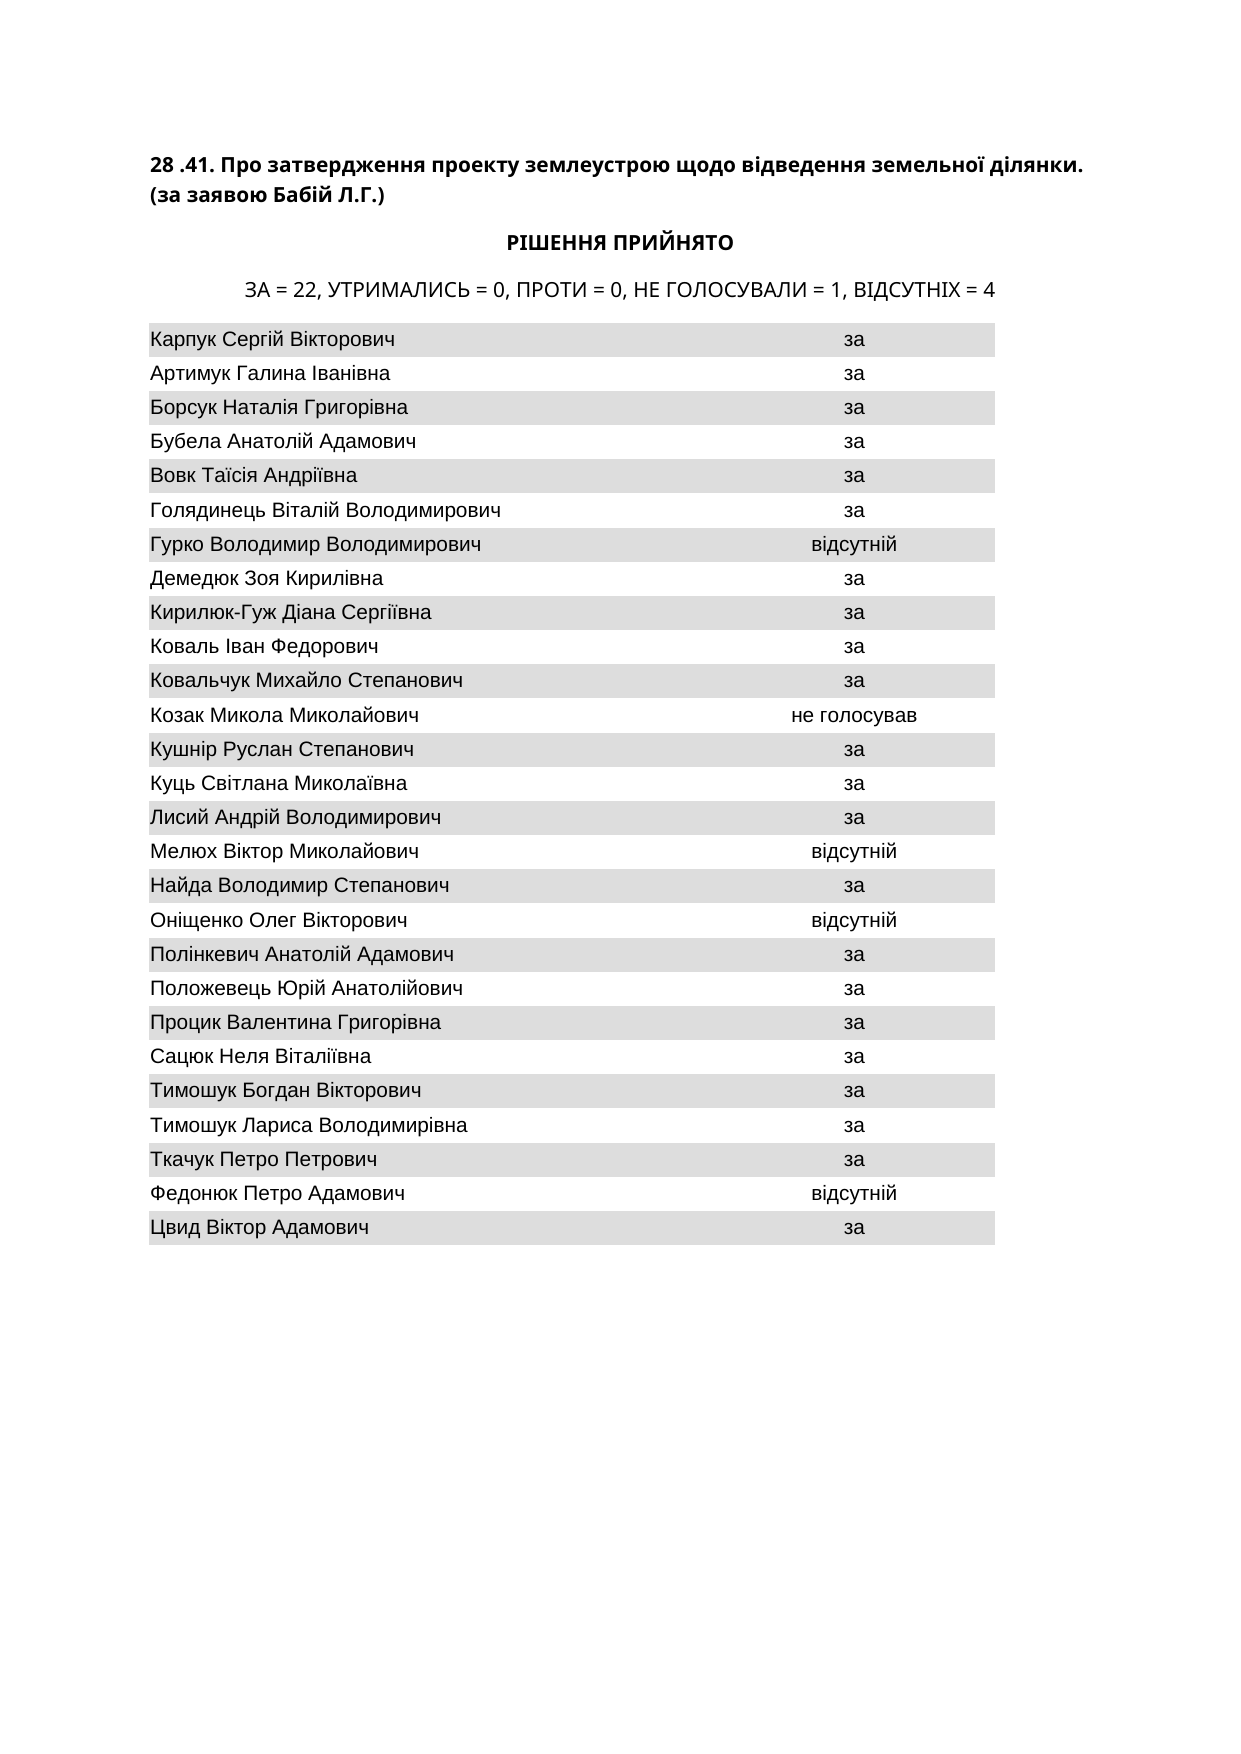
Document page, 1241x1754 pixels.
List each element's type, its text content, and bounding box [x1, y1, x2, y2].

table_cell Куць Світлана Миколаївна [149, 767, 713, 801]
table_cell за [713, 425, 995, 459]
table_header Карпук Сергій Вікторович [149, 323, 713, 357]
table_cell Ковальчук Михайло Степанович [149, 664, 713, 698]
table_cell Тимошук Лариса Володимирівна [149, 1108, 713, 1142]
table_cell Полінкевич Анатолій Адамович [149, 938, 713, 972]
table_cell Ткачук Петро Петрович [149, 1143, 713, 1177]
table_cell Цвид Віктор Адамович [149, 1211, 713, 1245]
table_cell відсутній [713, 1177, 995, 1211]
table_cell Артимук Галина Іванівна [149, 357, 713, 391]
table_cell за [713, 664, 995, 698]
table_cell за [713, 1211, 995, 1245]
table_cell Кирилюк-Гуж Діана Сергіївна [149, 596, 713, 630]
table_cell відсутній [713, 528, 995, 562]
table_cell Федонюк Петро Адамович [149, 1177, 713, 1211]
table_cell Коваль Іван Федорович [149, 630, 713, 664]
table_cell Вовк Таїсія Андріївна [149, 459, 713, 493]
text ЗА = 22, УТРИМАЛИСЬ = 0, ПРОТИ = 0, НЕ ГОЛОСУВАЛИ = 1, ВІДСУТНІХ = 4 [150, 275, 1090, 304]
table_cell Положевець Юрій Анатолійович [149, 972, 713, 1006]
table_cell Процик Валентина Григорівна [149, 1006, 713, 1040]
table_cell за [713, 1108, 995, 1142]
table_cell за [713, 1074, 995, 1108]
table_cell за [713, 938, 995, 972]
table_cell Найда Володимир Степанович [149, 869, 713, 903]
table_cell Сацюк Неля Віталіївна [149, 1040, 713, 1074]
table_header за [713, 323, 995, 357]
table_cell Борсук Наталія Григорівна [149, 391, 713, 425]
table_cell за [713, 972, 995, 1006]
table_cell Бубела Анатолій Адамович [149, 425, 713, 459]
table_cell відсутній [713, 903, 995, 937]
table_cell за [713, 630, 995, 664]
table_cell за [713, 801, 995, 835]
table_cell за [713, 767, 995, 801]
text 28 .41. Про затвердження проекту землеустрою щодо відведення земельної ділянки. (за заявою Бабій Л.Г.) [150, 150, 1090, 209]
table_cell Оніщенко Олег Вікторович [149, 903, 713, 937]
table_cell за [713, 1040, 995, 1074]
table_cell за [713, 1006, 995, 1040]
table_cell Козак Микола Миколайович [149, 698, 713, 732]
table_cell за [713, 596, 995, 630]
table_cell Лисий Андрій Володимирович [149, 801, 713, 835]
table_cell Демедюк Зоя Кирилівна [149, 562, 713, 596]
table_cell Голядинець Віталій Володимирович [149, 493, 713, 527]
table_cell за [713, 459, 995, 493]
table_cell за [713, 493, 995, 527]
table_cell за [713, 1143, 995, 1177]
table_cell Гурко Володимир Володимирович [149, 528, 713, 562]
table_cell Кушнір Руслан Степанович [149, 733, 713, 767]
table_cell Мелюх Віктор Миколайович [149, 835, 713, 869]
table_cell за [713, 357, 995, 391]
table_cell за [713, 733, 995, 767]
table_cell Тимошук Богдан Вікторович [149, 1074, 713, 1108]
table_cell відсутній [713, 835, 995, 869]
table_cell за [713, 869, 995, 903]
table_cell за [713, 391, 995, 425]
table_cell не голосував [713, 698, 995, 732]
text РІШЕННЯ ПРИЙНЯТО [150, 228, 1090, 256]
table_cell за [713, 562, 995, 596]
